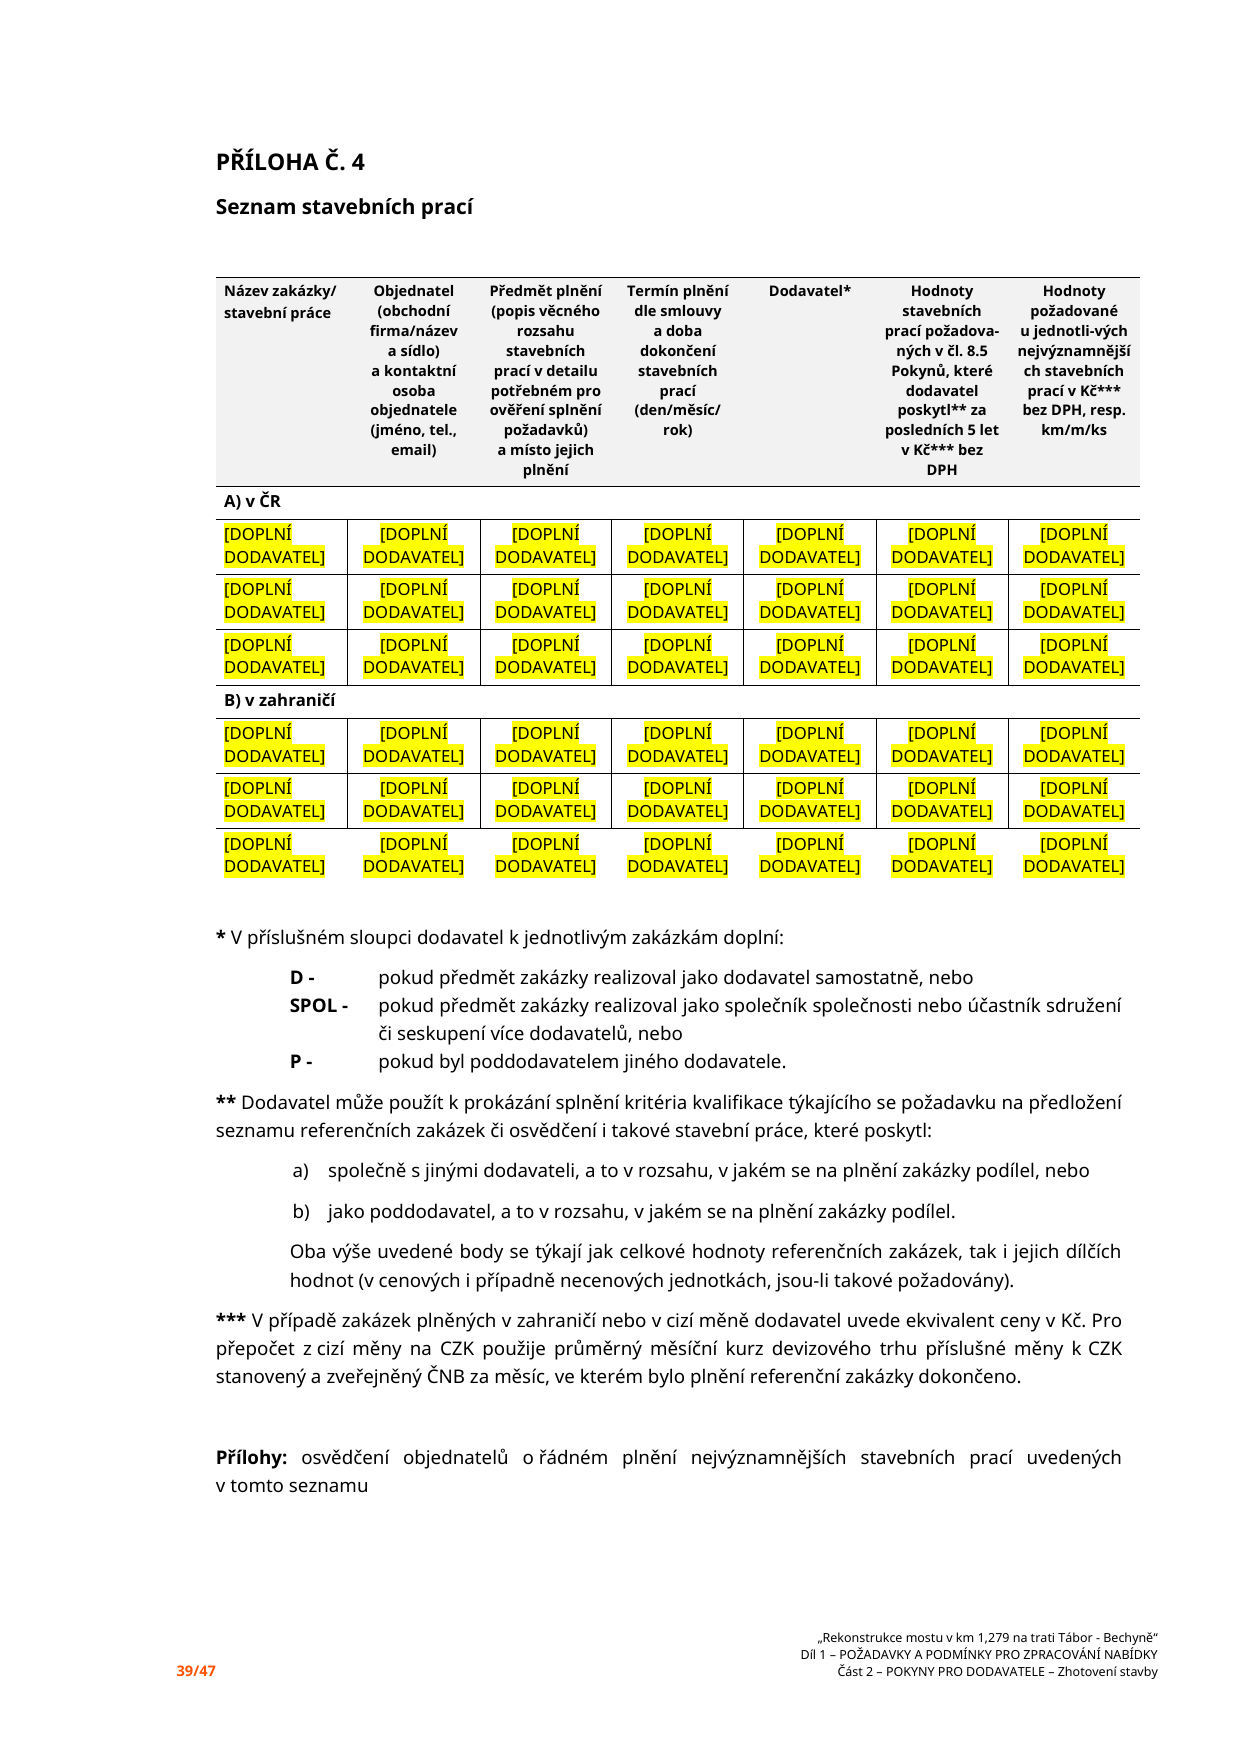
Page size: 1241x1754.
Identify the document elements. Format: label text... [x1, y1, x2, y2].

table_cell [DOPLNÍ DODAVATEL] [612, 774, 743, 828]
table_cell [DOPLNÍ DODAVATEL] [612, 829, 744, 884]
table_cell [DOPLNÍ DODAVATEL] [1009, 774, 1140, 828]
table_cell [DOPLNÍ DODAVATEL] [744, 575, 876, 629]
table_header Předmět plnění (popis věcného rozsahu stavebních prací v detailu potřebném pro ověření splnění požadavků) a místo jejich plnění [480, 278, 612, 486]
table_cell [DOPLNÍ DODAVATEL] [877, 520, 1008, 574]
table_cell [DOPLNÍ DODAVATEL] [480, 829, 612, 884]
table_cell [DOPLNÍ DODAVATEL] [348, 829, 480, 884]
table_cell [DOPLNÍ DODAVATEL] [877, 719, 1008, 773]
table_header Termín plnění dle smlouvy a doba dokončení stavebních prací (den/měsíc/ rok) [612, 278, 744, 486]
table_cell [DOPLNÍ DODAVATEL] [612, 719, 743, 773]
table_cell [DOPLNÍ DODAVATEL] [877, 630, 1008, 685]
text * V příslušném sloupci dodavatel k jednotlivým zakázkám doplní: [216, 924, 1122, 950]
text jako poddodavatel, a to v rozsahu, v jakém se na plnění zakázky podílel. [292, 1198, 1122, 1224]
table_cell [DOPLNÍ DODAVATEL] [481, 575, 611, 629]
table_cell [DOPLNÍ DODAVATEL] [877, 774, 1008, 828]
table_cell [DOPLNÍ DODAVATEL] [744, 520, 876, 574]
table_cell [DOPLNÍ DODAVATEL] [1009, 520, 1140, 574]
text D - pokud předmět zakázky realizoval jako dodavatel samostatně, nebo [289, 965, 1122, 990]
table_cell [DOPLNÍ DODAVATEL] [348, 774, 480, 828]
table_cell [DOPLNÍ DODAVATEL] [612, 630, 743, 685]
table_cell [DOPLNÍ DODAVATEL] [744, 774, 876, 828]
table_cell [DOPLNÍ DODAVATEL] [1009, 630, 1140, 685]
table_cell [DOPLNÍ DODAVATEL] [876, 829, 1008, 884]
table_cell [DOPLNÍ DODAVATEL] [216, 575, 347, 629]
text Přílohy: osvědčení objednatelů o řádném plnění nejvýznamnějších stavebních prací uvedených v tomto seznamu [216, 1444, 1122, 1498]
table_cell [DOPLNÍ DODAVATEL] [216, 630, 347, 685]
text Příloha č. 4 [216, 146, 1122, 177]
table_cell A) v ČR [216, 487, 1140, 518]
table_cell [DOPLNÍ DODAVATEL] [216, 719, 347, 773]
table_cell [DOPLNÍ DODAVATEL] [1008, 829, 1140, 884]
text SPOL - pokud předmět zakázky realizoval jako společník společnosti nebo účastník sdružení či seskupení více dodavatelů, nebo [289, 993, 1122, 1046]
text P - pokud byl poddodavatelem jiného dodavatele. [289, 1049, 1122, 1074]
table_cell [DOPLNÍ DODAVATEL] [877, 575, 1008, 629]
table_cell [DOPLNÍ DODAVATEL] [612, 575, 743, 629]
table_cell [DOPLNÍ DODAVATEL] [481, 774, 611, 828]
table_cell [DOPLNÍ DODAVATEL] [216, 520, 347, 574]
table_cell [DOPLNÍ DODAVATEL] [216, 829, 348, 884]
table_cell [DOPLNÍ DODAVATEL] [348, 520, 480, 574]
table_cell [DOPLNÍ DODAVATEL] [481, 630, 611, 685]
table_cell [DOPLNÍ DODAVATEL] [1009, 575, 1140, 629]
table_cell B) v zahraničí [216, 686, 1140, 717]
table_cell [DOPLNÍ DODAVATEL] [481, 520, 611, 574]
table_header Objednatel (obchodní firma/název a sídlo) a kontaktní osoba objednatele (jméno, tel., email) [348, 278, 480, 486]
text Oba výše uvedené body se týkají jak celkové hodnoty referenčních zakázek, tak i jejich dílčích hodnot (v cenových i případně necenových jednotkách, jsou-li takové požadovány). [289, 1239, 1122, 1292]
table_header Hodnoty požadované u jednotli-vých nejvýznamnějších stavebních prací v Kč*** bez DPH, resp. km/m/ks [1008, 278, 1140, 486]
table_header Hodnoty stavebních prací požadova- ných v čl. 8.5 Pokynů, které dodavatel poskytl** za posledních 5 let v Kč*** bez DPH [876, 278, 1008, 486]
table_cell [DOPLNÍ DODAVATEL] [216, 774, 347, 828]
text *** V případě zakázek plněných v zahraničí nebo v cizí měně dodavatel uvede ekvivalent ceny v Kč. Pro přepočet z cizí měny na CZK použije průměrný měsíční kurz devizového trhu příslušné měny k CZK stanovený a zveřejněný ČNB za měsíc, ve kterém bylo plnění referenční zakázky dokončeno. [216, 1307, 1122, 1389]
table_cell [DOPLNÍ DODAVATEL] [348, 630, 480, 685]
table_cell [DOPLNÍ DODAVATEL] [1009, 719, 1140, 773]
table_cell [DOPLNÍ DODAVATEL] [744, 829, 876, 884]
table_cell [DOPLNÍ DODAVATEL] [744, 719, 876, 773]
list společně s jinými dodavateli, a to v rozsahu, v jakém se na plnění zakázky podílel, nebo [292, 1158, 1122, 1183]
text Seznam stavebních prací [216, 192, 1122, 221]
table_cell [DOPLNÍ DODAVATEL] [348, 719, 480, 773]
table_cell [DOPLNÍ DODAVATEL] [481, 719, 611, 773]
table_header Název zakázky/ stavební práce [216, 278, 348, 486]
table_cell [DOPLNÍ DODAVATEL] [612, 520, 743, 574]
table_cell [DOPLNÍ DODAVATEL] [744, 630, 876, 685]
table_cell [DOPLNÍ DODAVATEL] [348, 575, 480, 629]
table_header Dodavatel* [744, 278, 876, 486]
text ** Dodavatel může použít k prokázání splnění kritéria kvalifikace týkajícího se požadavku na předložení seznamu referenčních zakázek či osvědčení i takové stavební práce, které poskytl: [216, 1089, 1122, 1143]
